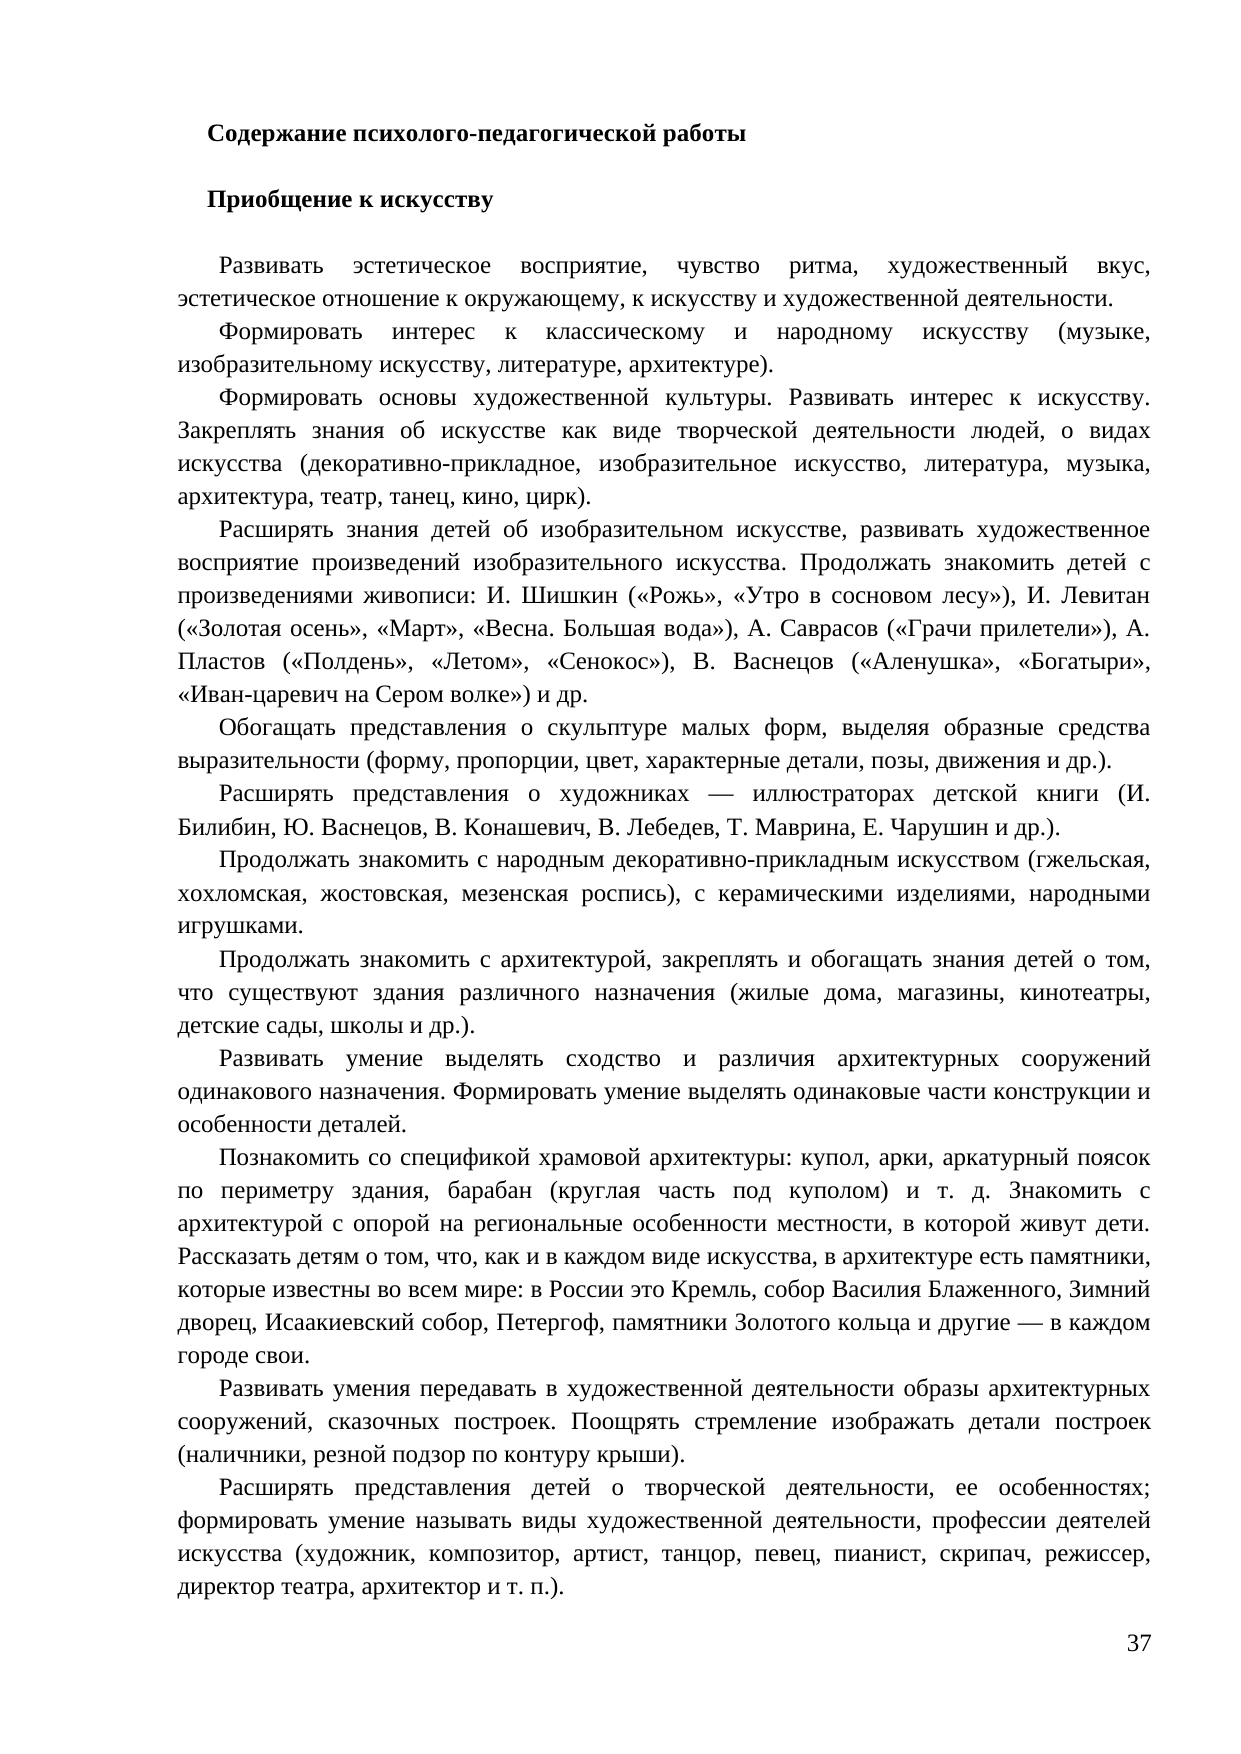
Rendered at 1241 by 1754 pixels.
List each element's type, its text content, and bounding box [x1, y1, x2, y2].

text Обогащать представления о скульптуре малых форм, выделяя образные средства выразительности (форму, пропорции, цвет, характерные детали, позы, движения и др.). [177, 712, 1152, 774]
text Приобщение к искусству [177, 184, 1149, 213]
text Развивать эстетическое восприятие, чувство ритма, художественный вкус, эстетическое отношение к окружающему, к искусству и художественной деятельности. [177, 250, 1152, 312]
text Содержание психолого-педагогической работы [177, 118, 1149, 147]
text Расширять знания детей об изобразительном искусстве, развивать художественное восприятие произведений изобразительного искусства. Продолжать знакомить детей с произведениями живописи: И. Шишкин («Рожь», «Утро в сосновом лесу»), И. Левитан («Золотая осень», «Март», «Весна. Большая вода»), А. Саврасов («Грачи прилетели»), А. Пластов («Полдень», «Летом», «Сенокос»), В. Васнецов («Аленушка», «Богатыри», «Иван-царевич на Сером волке») и др. [177, 514, 1152, 708]
text Продолжать знакомить с архитектурой, закреплять и обогащать знания детей о том, что существуют здания различного назначения (жилые дома, магазины, кинотеатры, детские сады, школы и др.). [177, 944, 1152, 1038]
text Развивать умение выделять сходство и различия архитектурных сооружений одинакового назначения. Формировать умение выделять одинаковые части конструкции и особенности деталей. [177, 1043, 1152, 1137]
text Формировать основы художественной культуры. Развивать интерес к искусству. Закреплять знания об искусстве как виде творческой деятельности людей, о видах искусства (декоративно-прикладное, изобразительное искусство, литература, музыка, архитектура, театр, танец, кино, цирк). [177, 382, 1152, 510]
text Развивать умения передавать в художественной деятельности образы архитектурных сооружений, сказочных построек. Поощрять стремление изображать детали построек (наличники, резной подзор по контуру крыши). [177, 1373, 1152, 1468]
text Расширять представления о художниках — иллюстраторах детской книги (И. Билибин, Ю. Васнецов, В. Конашевич, В. Лебедев, Т. Маврина, Е. Чарушин и др.). [177, 778, 1152, 840]
text Формировать интерес к классическому и народному искусству (музыке, изобразительному искусству, литературе, архитектуре). [177, 316, 1152, 378]
text Расширять представления детей о творческой деятельности, ее особенностях; формировать умение называть виды художественной деятельности, профессии деятелей искусства (художник, композитор, артист, танцор, певец, пианист, скрипач, режиссер, директор театра, архитектор и т. п.). [177, 1472, 1152, 1600]
text Продолжать знакомить с народным декоративно-прикладным искусством (гжельская, хохломская, жостовская, мезенская роспись), с керамическими изделиями, народными игрушками. [177, 844, 1152, 939]
text Познакомить со спецификой храмовой архитектуры: купол, арки, аркатурный поясок по периметру здания, барабан (круглая часть под куполом) и т. д. Знакомить с архитектурой с опорой на региональные особенности местности, в которой живут дети. Рассказать детям о том, что, как и в каждом виде искусства, в архитектуре есть памятники, которые известны во всем мире: в России это Кремль, собор Василия Блаженного, Зимний дворец, Исаакиевский собор, Петергоф, памятники Золотого кольца и другие — в каждом городе свои. [177, 1142, 1152, 1369]
